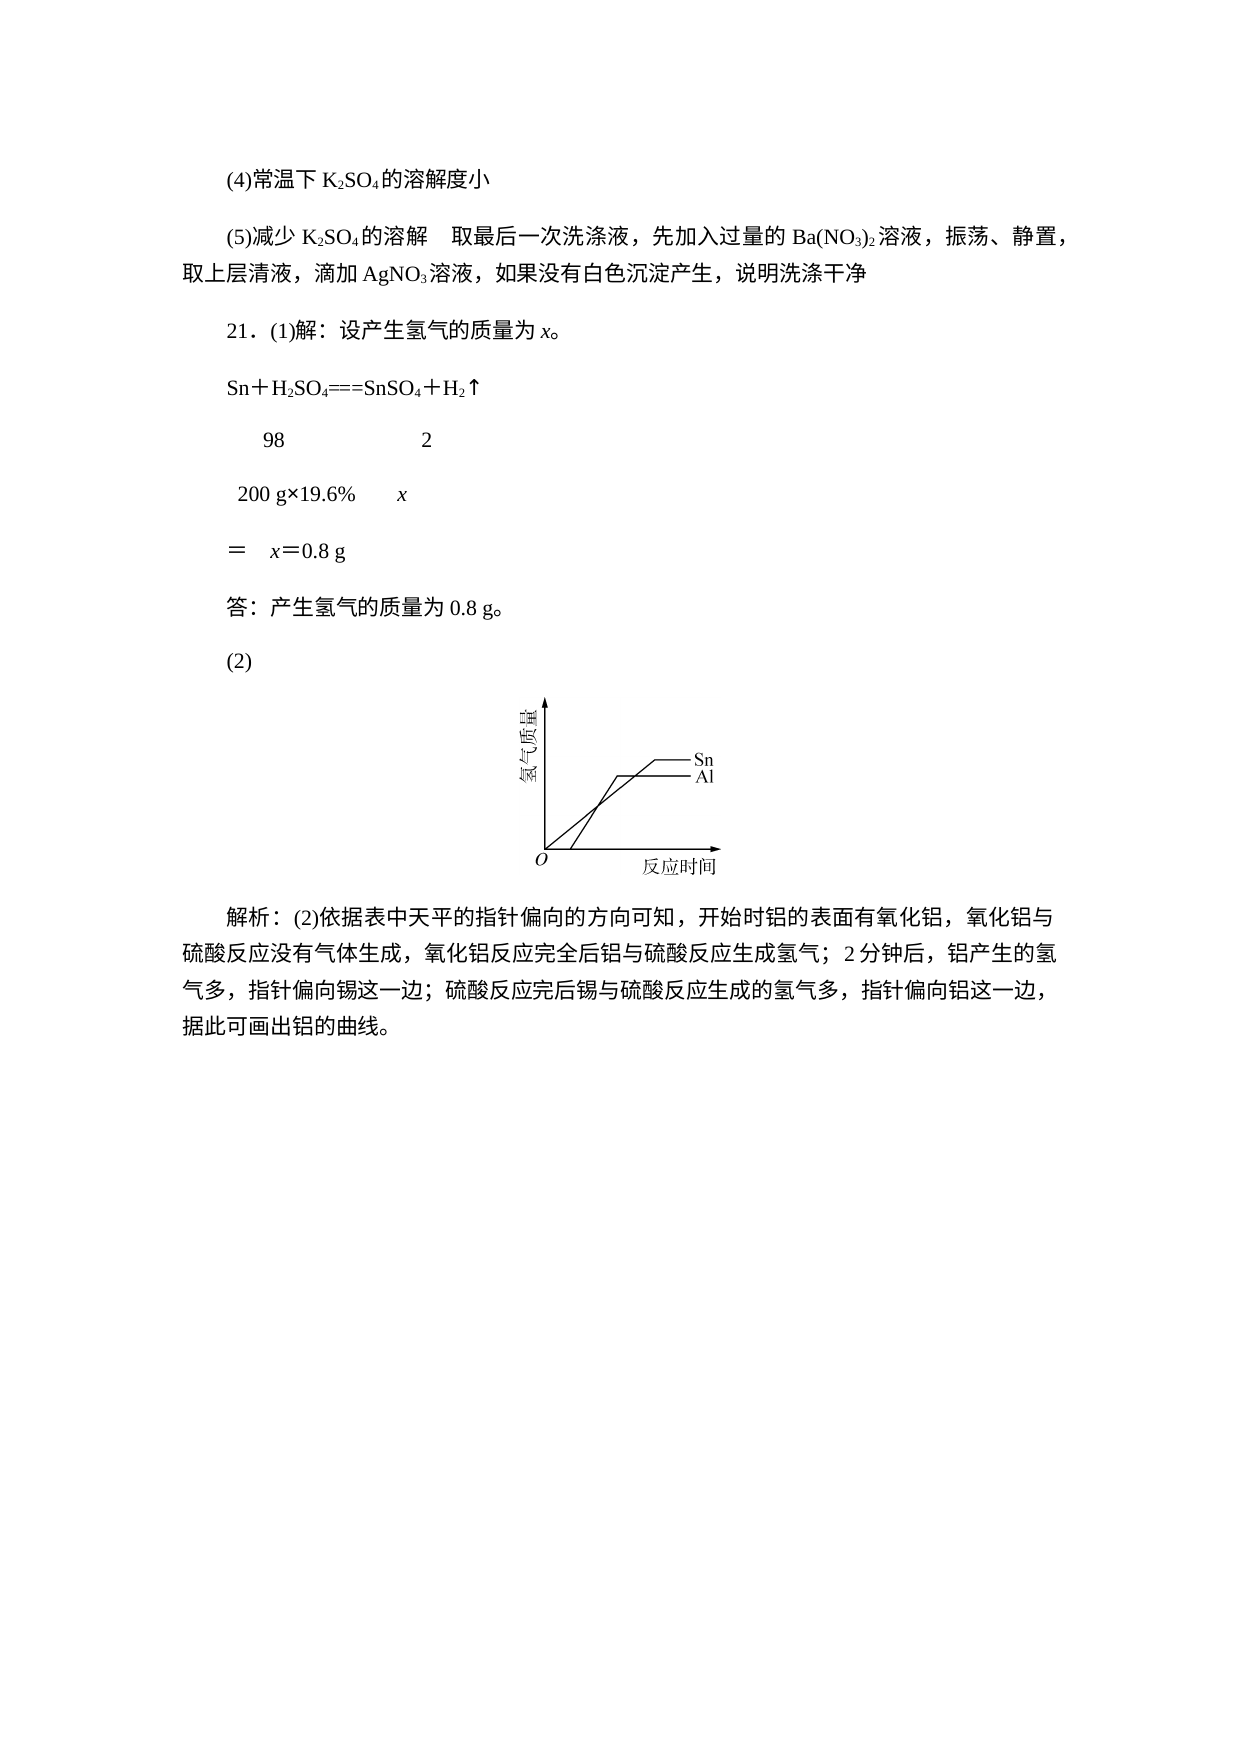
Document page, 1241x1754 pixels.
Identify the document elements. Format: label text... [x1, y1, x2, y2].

text (4)常温下K2SO4的溶解度小 [183, 162, 1058, 194]
text (5)减少K2SO4的溶解 取最后一次洗涤液，先加入过量的Ba(NO3)2溶液，振荡、静置，取上层清液，滴加AgNO3溶液，如果没有白色沉淀产生，说明洗涤干净 [183, 219, 1058, 287]
text (2) [183, 648, 1058, 673]
text ＝ x＝0.8 g [183, 533, 1058, 565]
text Sn＋H2SO4===SnSO4＋H2↑ [183, 370, 1058, 402]
picture [519, 697, 721, 875]
text 200 g×19.6% x [183, 478, 1058, 508]
text 答：产生氢气的质量为0.8 g。 [183, 590, 1058, 622]
text 98 2 [183, 427, 1058, 452]
text 21．(1)解：设产生氢气的质量为x。 [183, 313, 1058, 344]
text 解析：(2)依据表中天平的指针偏向的方向可知，开始时铝的表面有氧化铝，氧化铝与硫酸反应没有气体生成，氧化铝反应完全后铝与硫酸反应生成氢气；2分钟后，铝产生的氢气多，指针偏向锡这一边；硫酸反应完后锡与硫酸反应生成的氢气多，指针偏向铝这一边，据此可画出铝的曲线。 [183, 900, 1058, 1041]
